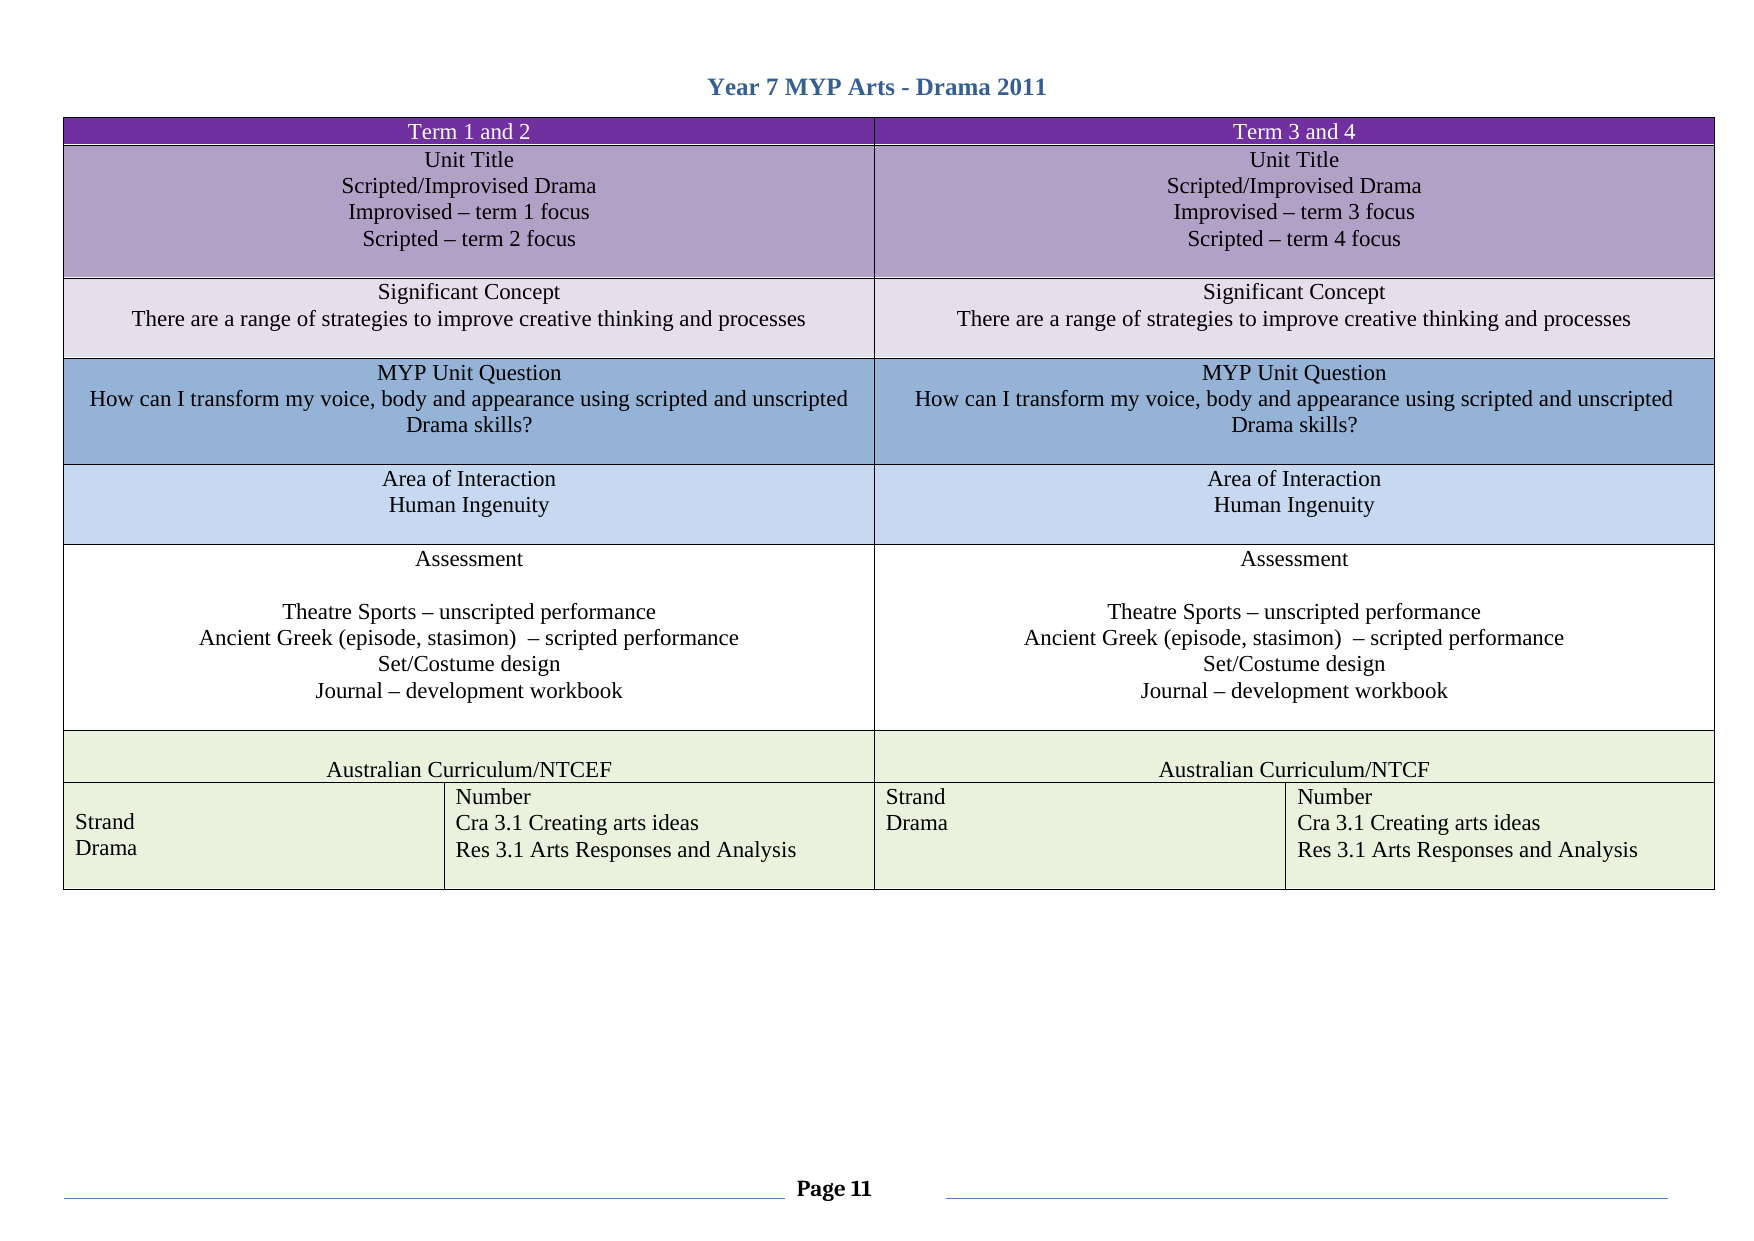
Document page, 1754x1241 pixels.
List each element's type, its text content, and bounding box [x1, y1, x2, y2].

table_cell Assessment Theatre Sports – unscripted performance Ancient Greek (episode, stasimon) – scripted performance Set/Costume design Journal – development workbook [64, 545, 874, 729]
table_cell Strand Drama [875, 783, 1285, 888]
table_cell Significant Concept There are a range of strategies to improve creative thinking and processes [875, 279, 1714, 357]
table_cell Area of Interaction Human Ingenuity [875, 465, 1714, 544]
subtitle Year 7 MYP Arts - Drama 2011 [75, 72, 1679, 100]
table_cell Assessment Theatre Sports – unscripted performance Ancient Greek (episode, stasimon) – scripted performance Set/Costume design Journal – development workbook [875, 545, 1714, 729]
table_cell MYP Unit Question How can I transform my voice, body and appearance using scripted and unscripted Drama skills? [875, 359, 1714, 464]
table_cell Unit Title Scripted/Improvised Drama Improvised – term 3 focus Scripted – term 4 focus [875, 146, 1714, 277]
table_cell Australian Curriculum/NTCF [875, 731, 1714, 782]
table_cell Unit Title Scripted/Improvised Drama Improvised – term 1 focus Scripted – term 2 focus [64, 146, 874, 277]
table_cell Strand Drama [64, 783, 444, 888]
table_cell MYP Unit Question How can I transform my voice, body and appearance using scripted and unscripted Drama skills? [64, 359, 874, 464]
table_header Term 3 and 4 [875, 118, 1714, 144]
table_cell Number Cra 3.1 Creating arts ideas Res 3.1 Arts Responses and Analysis [1286, 783, 1714, 888]
table_cell Number Cra 3.1 Creating arts ideas Res 3.1 Arts Responses and Analysis [445, 783, 874, 888]
table_cell Significant Concept There are a range of strategies to improve creative thinking and processes [64, 279, 874, 357]
table_cell Area of Interaction Human Ingenuity [64, 465, 874, 544]
table_header Term 1 and 2 [64, 118, 874, 144]
table_cell Australian Curriculum/NTCEF [64, 731, 874, 782]
